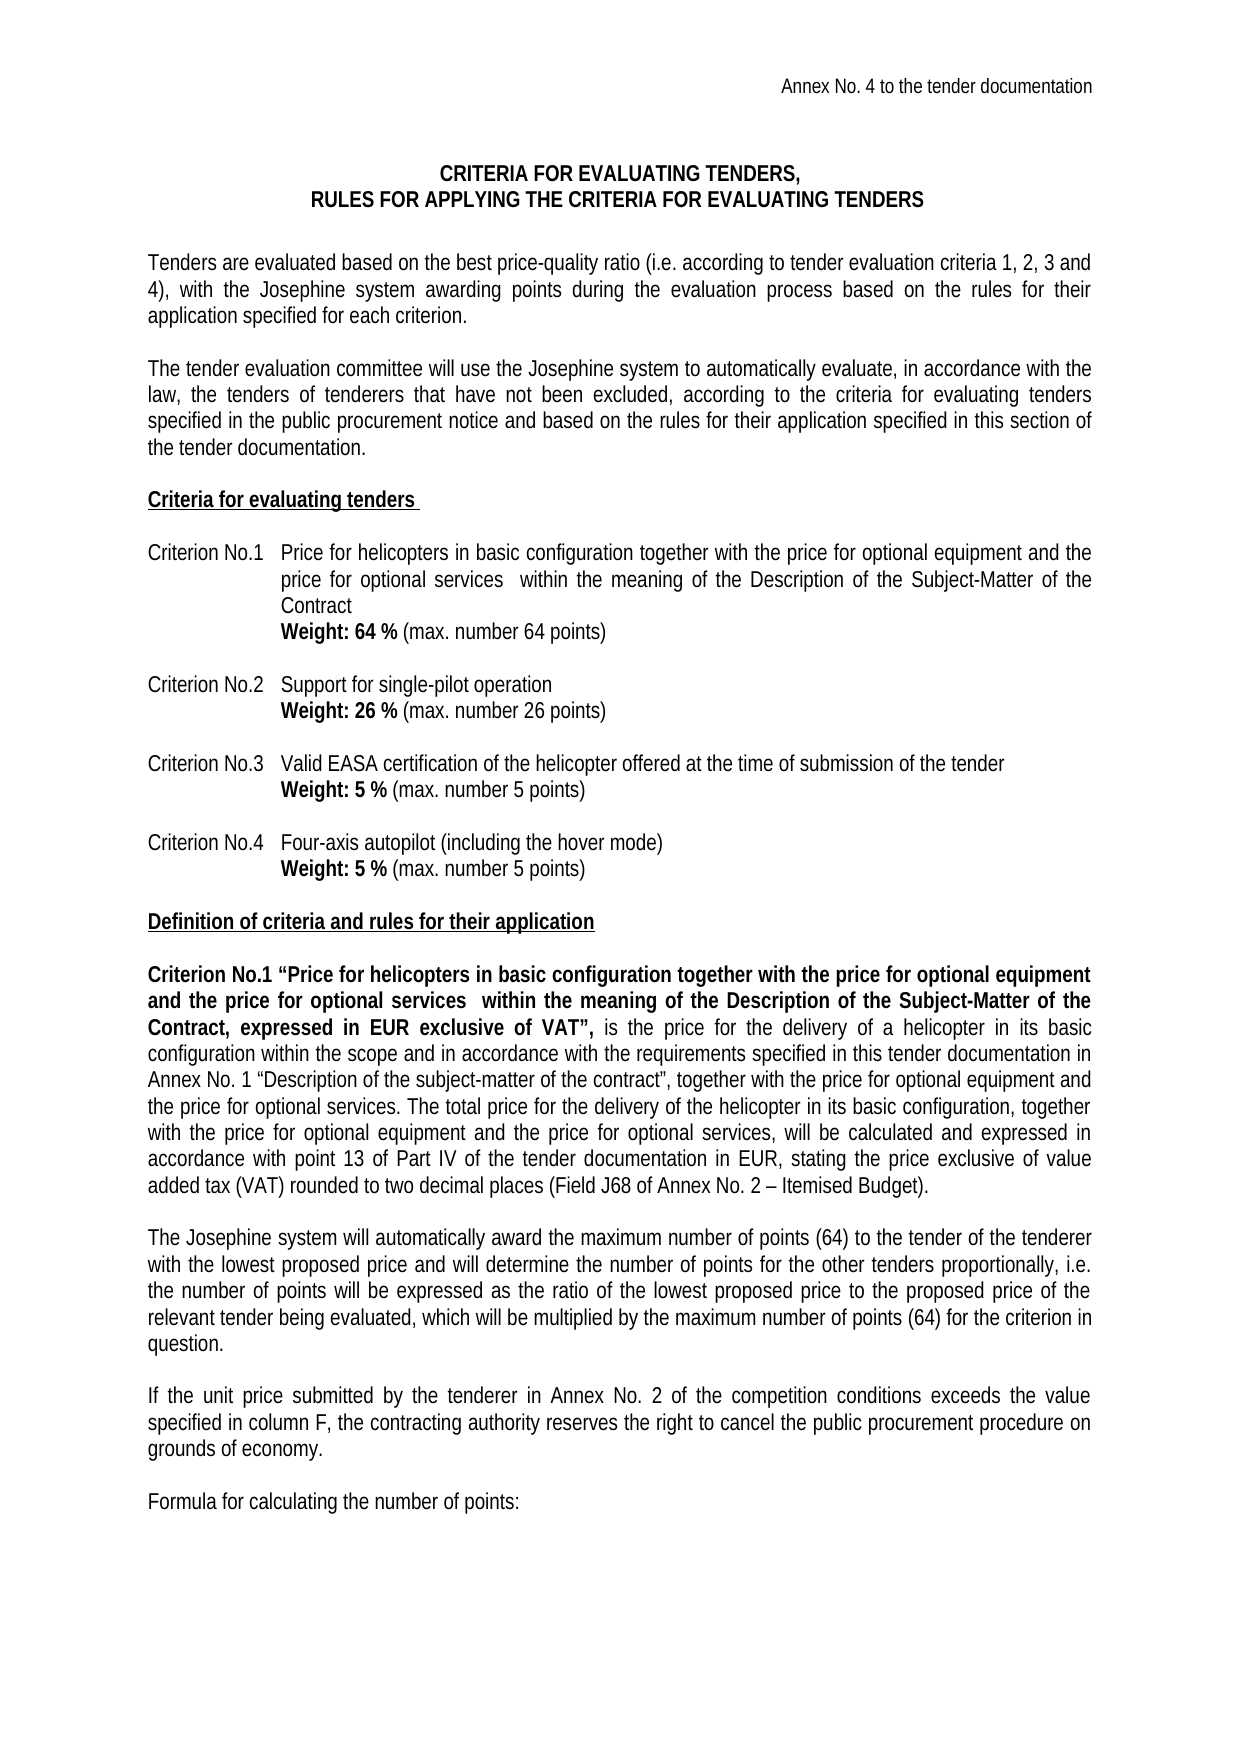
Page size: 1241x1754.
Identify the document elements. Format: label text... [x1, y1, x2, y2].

text Criterion No.4 Four-axis autopilot (including the hover mode) [148, 829, 1093, 855]
text Weight: 5 % (max. number 5 points) [148, 855, 1093, 882]
text Definition of criteria and rules for their application [148, 908, 1093, 934]
text Formula for calculating the number of points: [148, 1488, 1093, 1514]
text Criterion No.1 “Price for helicopters in basic configuration together with the price for optional equipment and the price for optional services within the meaning of the Description of the Subject-Matter of the Contract, expressed in EUR exclusive of VAT”, is the price for the delivery of a helicopter in its basic configuration within the scope and in accordance with the requirements specified in this tender documentation in Annex No. 1 “Description of the subject-matter of the contract”, together with the price for optional equipment and the price for optional services. The total price for the delivery of the helicopter in its basic configuration, together with the price for optional equipment and the price for optional services, will be calculated and expressed in accordance with point 13 of Part IV of the tender documentation in EUR, stating the price exclusive of value added tax (VAT) rounded to two decimal places (Field J68 of Annex No. 2 – Itemised Budget). [148, 961, 1093, 1198]
text Criterion No.3 Valid EASA certification of the helicopter offered at the time of submission of the tender [148, 750, 1093, 776]
text CRITERIA FOR EVALUATING TENDERS, [148, 160, 1093, 186]
text Weight: 5 % (max. number 5 points) [148, 776, 1093, 803]
text Weight: 26 % (max. number 26 points) [148, 697, 1093, 724]
text Criterion No.2 Support for single-pilot operation [148, 671, 1093, 697]
text The Josephine system will automatically award the maximum number of points (64) to the tender of the tenderer with the lowest proposed price and will determine the number of points for the other tenders proportionally, i.e. the number of points will be expressed as the ratio of the lowest proposed price to the proposed price of the relevant tender being evaluated, which will be multiplied by the maximum number of points (64) for the criterion in question. [148, 1224, 1093, 1356]
text Weight: 64 % (max. number 64 points) [281, 618, 1093, 644]
text If the unit price submitted by the tenderer in Annex No. 2 of the competition conditions exceeds the value specified in column F, the contracting authority reserves the right to cancel the public procurement procedure on grounds of economy. [148, 1382, 1093, 1462]
text RULES FOR APPLYING THE CRITERIA FOR EVALUATING TENDERS [148, 186, 1093, 237]
text Tenders are evaluated based on the best price-quality ratio (i.e. according to tender evaluation criteria 1, 2, 3 and 4), with the Josephine system awarding points during the evaluation process based on the rules for their application specified for each criterion. [148, 249, 1093, 328]
text The tender evaluation committee will use the Josephine system to automatically evaluate, in accordance with the law, the tenders of tenderers that have not been excluded, according to the criteria for evaluating tenders specified in the public procurement notice and based on the rules for their application specified in this section of the tender documentation. [148, 355, 1093, 460]
text Criterion No.1 Price for helicopters in basic configuration together with the price for optional equipment and the price for optional services within the meaning of the Description of the Subject-Matter of the Contract [148, 539, 1093, 618]
text Criteria for evaluating tenders [148, 486, 1093, 513]
